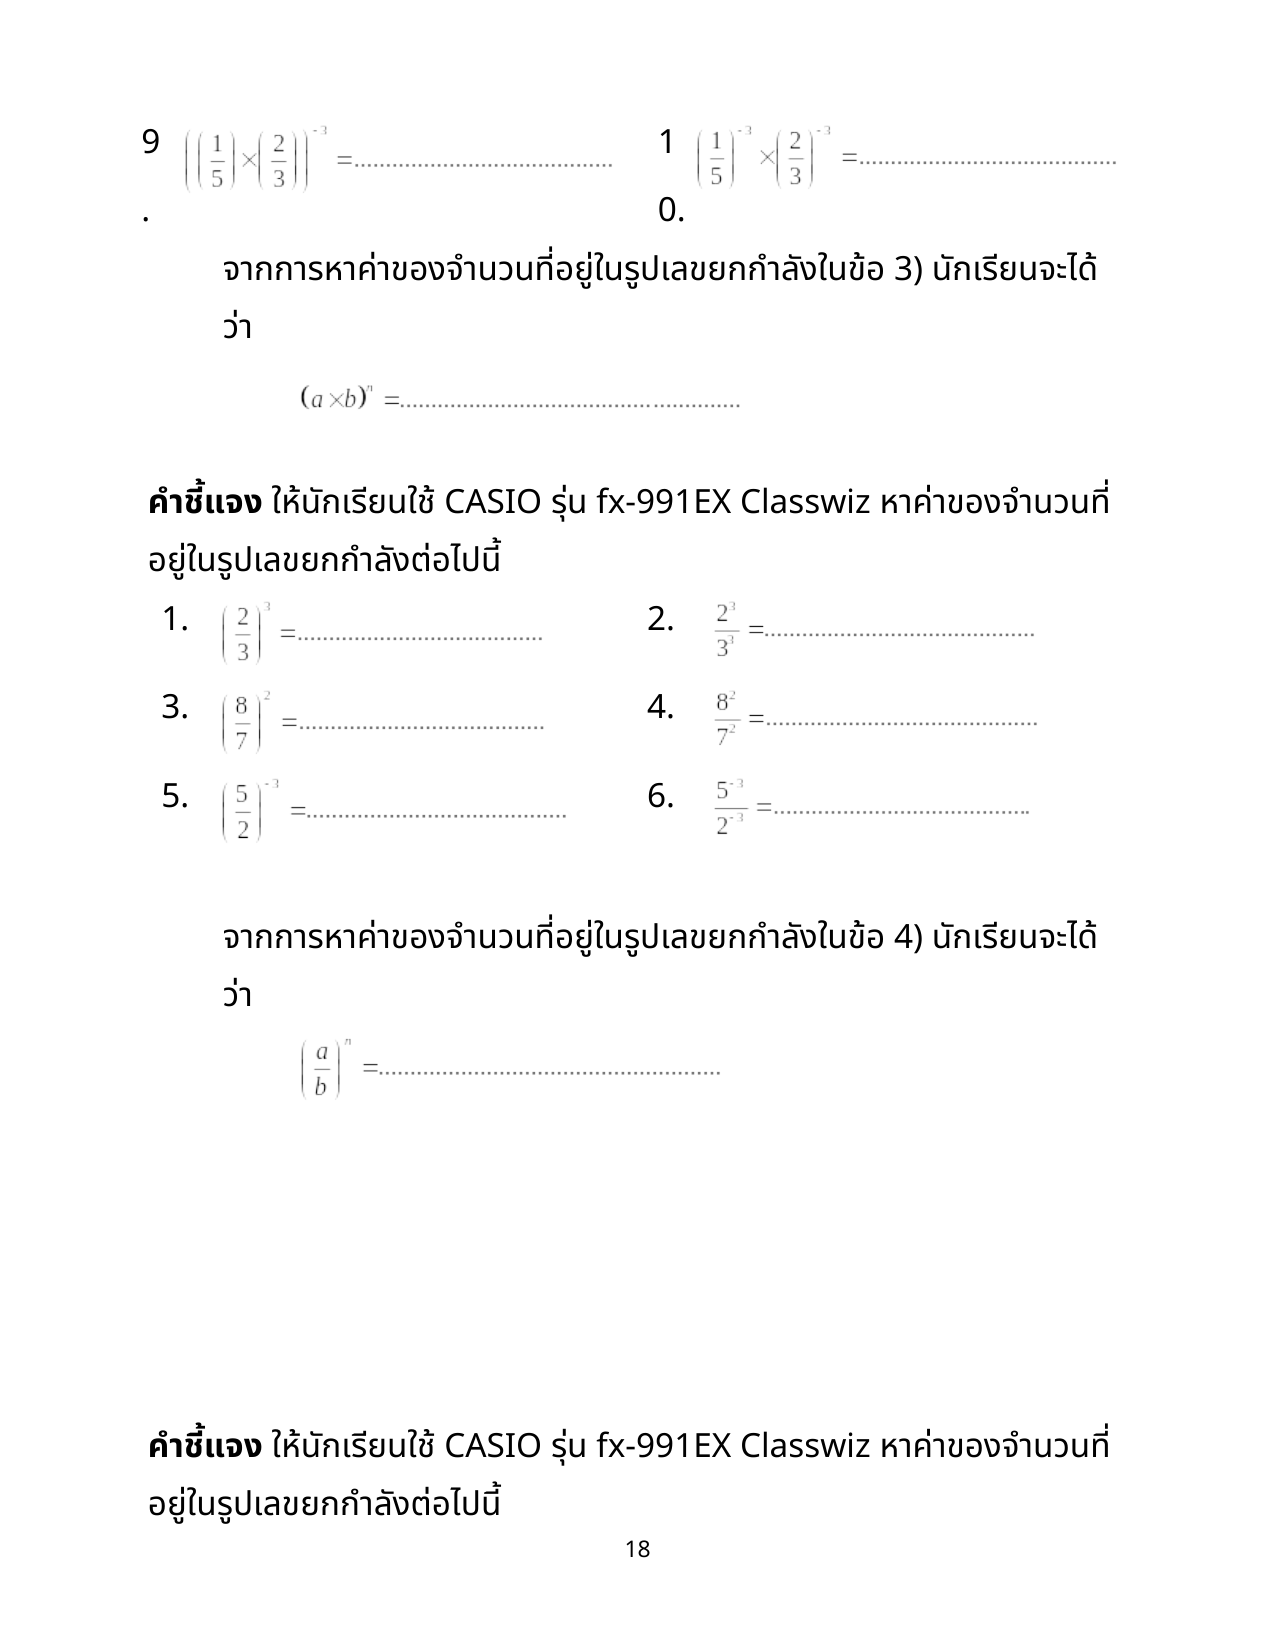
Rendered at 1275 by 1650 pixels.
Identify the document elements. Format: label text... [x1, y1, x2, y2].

table_cell [170, 118, 646, 245]
table_header [699, 594, 1125, 683]
table_header [207, 594, 636, 683]
text คำชี้แจง ให้นักเรียนใช้ CASIO รุ่น fx-991EX Classwiz หาค่าของจำนวนที่อยู่ในรูปเลขยกกำลังต่อไปนี้ [148, 1422, 1127, 1531]
table_cell [699, 772, 1125, 861]
list จากการหาค่าของจำนวนที่อยู่ในรูปเลขยกกำลังในข้อ 3) นักเรียนจะได้ว่า [223, 245, 1127, 353]
table_header 2. [636, 594, 699, 683]
table_cell 5. [150, 772, 207, 861]
table_cell 9. [130, 118, 170, 245]
text คำชี้แจง ให้นักเรียนใช้ CASIO รุ่น fx-991EX Classwiz หาค่าของจำนวนที่อยู่ในรูปเลขยกกำลังต่อไปนี้ [148, 478, 1127, 587]
table_cell [699, 683, 1125, 772]
table_cell [207, 683, 636, 772]
table_cell [683, 118, 1145, 245]
table_cell 6. [636, 772, 699, 861]
table_cell 10. [646, 118, 682, 245]
table_cell 4. [636, 683, 699, 772]
table_cell [207, 772, 636, 861]
list จากการหาค่าของจำนวนที่อยู่ในรูปเลขยกกำลังในข้อ 4) นักเรียนจะได้ว่า [223, 913, 1127, 1021]
table_cell 3. [150, 683, 207, 772]
table_header 1. [150, 594, 207, 683]
